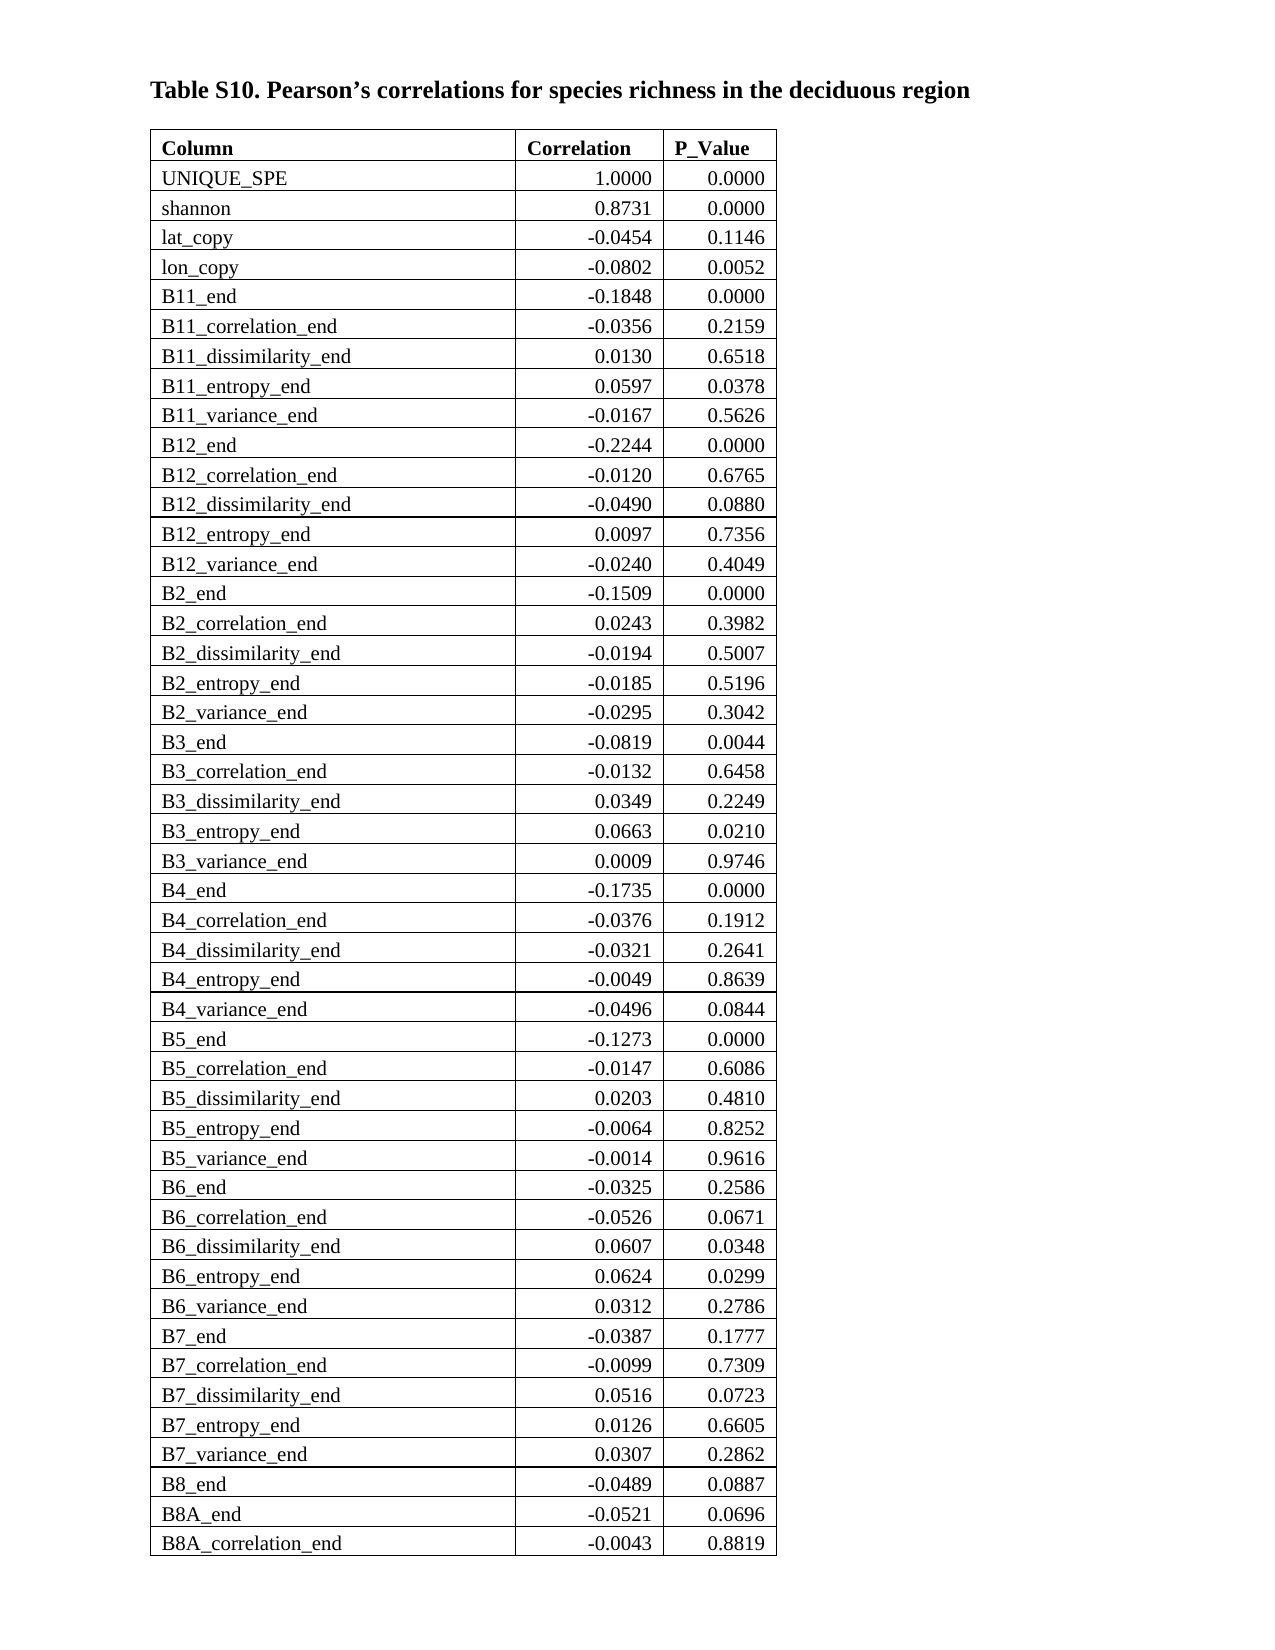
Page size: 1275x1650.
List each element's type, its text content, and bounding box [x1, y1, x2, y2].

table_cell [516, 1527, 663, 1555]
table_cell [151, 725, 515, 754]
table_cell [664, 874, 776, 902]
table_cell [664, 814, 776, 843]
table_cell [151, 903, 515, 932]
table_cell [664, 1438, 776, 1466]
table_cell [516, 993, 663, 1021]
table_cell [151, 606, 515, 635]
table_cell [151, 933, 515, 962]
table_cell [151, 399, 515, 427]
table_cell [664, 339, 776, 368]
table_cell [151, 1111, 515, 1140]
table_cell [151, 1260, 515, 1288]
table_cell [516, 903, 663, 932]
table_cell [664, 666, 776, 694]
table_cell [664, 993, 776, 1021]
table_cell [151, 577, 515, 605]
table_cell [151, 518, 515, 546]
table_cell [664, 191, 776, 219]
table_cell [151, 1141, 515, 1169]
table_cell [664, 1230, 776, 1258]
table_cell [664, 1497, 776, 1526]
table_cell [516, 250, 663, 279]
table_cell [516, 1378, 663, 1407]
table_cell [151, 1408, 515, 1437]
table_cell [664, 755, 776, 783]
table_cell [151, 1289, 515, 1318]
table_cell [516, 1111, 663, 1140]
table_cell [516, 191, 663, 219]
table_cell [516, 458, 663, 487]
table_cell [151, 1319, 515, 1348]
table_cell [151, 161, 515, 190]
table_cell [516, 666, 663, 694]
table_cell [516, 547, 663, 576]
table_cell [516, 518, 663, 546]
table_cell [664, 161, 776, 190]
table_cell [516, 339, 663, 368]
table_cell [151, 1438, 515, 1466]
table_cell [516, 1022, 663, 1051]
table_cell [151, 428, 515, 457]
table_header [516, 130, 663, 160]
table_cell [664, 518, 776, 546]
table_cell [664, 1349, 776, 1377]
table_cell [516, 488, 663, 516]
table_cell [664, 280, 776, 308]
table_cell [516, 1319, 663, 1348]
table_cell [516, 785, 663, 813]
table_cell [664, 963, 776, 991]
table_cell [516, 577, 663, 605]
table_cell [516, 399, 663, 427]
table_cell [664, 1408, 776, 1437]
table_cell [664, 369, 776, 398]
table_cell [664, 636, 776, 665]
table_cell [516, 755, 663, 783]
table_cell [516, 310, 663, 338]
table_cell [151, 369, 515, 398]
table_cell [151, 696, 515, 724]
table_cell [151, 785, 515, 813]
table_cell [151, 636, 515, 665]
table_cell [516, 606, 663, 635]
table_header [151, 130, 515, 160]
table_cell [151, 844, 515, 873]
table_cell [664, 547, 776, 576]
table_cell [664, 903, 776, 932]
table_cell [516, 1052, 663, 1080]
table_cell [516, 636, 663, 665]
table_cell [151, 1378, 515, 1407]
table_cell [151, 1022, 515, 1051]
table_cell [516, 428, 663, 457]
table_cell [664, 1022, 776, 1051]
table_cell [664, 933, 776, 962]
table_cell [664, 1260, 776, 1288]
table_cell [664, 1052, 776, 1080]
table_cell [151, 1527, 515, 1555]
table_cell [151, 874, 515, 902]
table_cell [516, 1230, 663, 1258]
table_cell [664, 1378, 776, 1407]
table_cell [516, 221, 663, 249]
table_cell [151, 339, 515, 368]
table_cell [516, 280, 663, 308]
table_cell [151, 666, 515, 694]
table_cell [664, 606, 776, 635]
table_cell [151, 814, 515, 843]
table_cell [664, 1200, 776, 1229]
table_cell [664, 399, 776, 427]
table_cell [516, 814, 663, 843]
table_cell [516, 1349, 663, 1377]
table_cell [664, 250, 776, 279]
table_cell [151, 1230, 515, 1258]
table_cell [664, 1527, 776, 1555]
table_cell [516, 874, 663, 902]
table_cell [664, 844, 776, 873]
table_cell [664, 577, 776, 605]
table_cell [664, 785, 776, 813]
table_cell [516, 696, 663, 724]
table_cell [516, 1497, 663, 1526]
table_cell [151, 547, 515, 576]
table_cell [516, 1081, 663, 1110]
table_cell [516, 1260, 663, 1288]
text Table S10. Pearson’s correlations for species richness in the deciduous region [150, 75, 1125, 104]
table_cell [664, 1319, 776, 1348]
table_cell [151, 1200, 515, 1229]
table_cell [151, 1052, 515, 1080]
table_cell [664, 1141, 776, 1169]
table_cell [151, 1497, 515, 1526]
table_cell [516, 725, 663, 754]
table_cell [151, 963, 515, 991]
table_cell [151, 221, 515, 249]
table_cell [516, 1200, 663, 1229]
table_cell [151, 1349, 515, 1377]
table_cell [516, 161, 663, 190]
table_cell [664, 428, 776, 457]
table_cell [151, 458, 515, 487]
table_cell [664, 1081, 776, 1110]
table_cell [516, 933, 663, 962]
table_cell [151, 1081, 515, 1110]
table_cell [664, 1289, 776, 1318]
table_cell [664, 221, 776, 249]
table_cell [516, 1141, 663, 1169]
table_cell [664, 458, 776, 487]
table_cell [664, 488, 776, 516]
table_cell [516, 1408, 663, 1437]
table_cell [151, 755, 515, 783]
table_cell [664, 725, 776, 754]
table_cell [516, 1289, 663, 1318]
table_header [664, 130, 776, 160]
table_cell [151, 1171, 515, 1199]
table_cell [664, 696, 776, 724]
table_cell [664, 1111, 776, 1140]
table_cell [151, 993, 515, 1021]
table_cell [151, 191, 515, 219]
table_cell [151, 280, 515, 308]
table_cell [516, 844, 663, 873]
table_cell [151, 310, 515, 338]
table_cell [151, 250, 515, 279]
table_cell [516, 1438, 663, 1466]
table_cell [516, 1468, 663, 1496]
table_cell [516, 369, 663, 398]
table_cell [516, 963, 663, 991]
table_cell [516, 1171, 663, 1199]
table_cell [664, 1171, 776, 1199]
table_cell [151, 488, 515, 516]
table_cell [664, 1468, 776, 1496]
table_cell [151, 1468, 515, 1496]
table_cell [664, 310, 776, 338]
